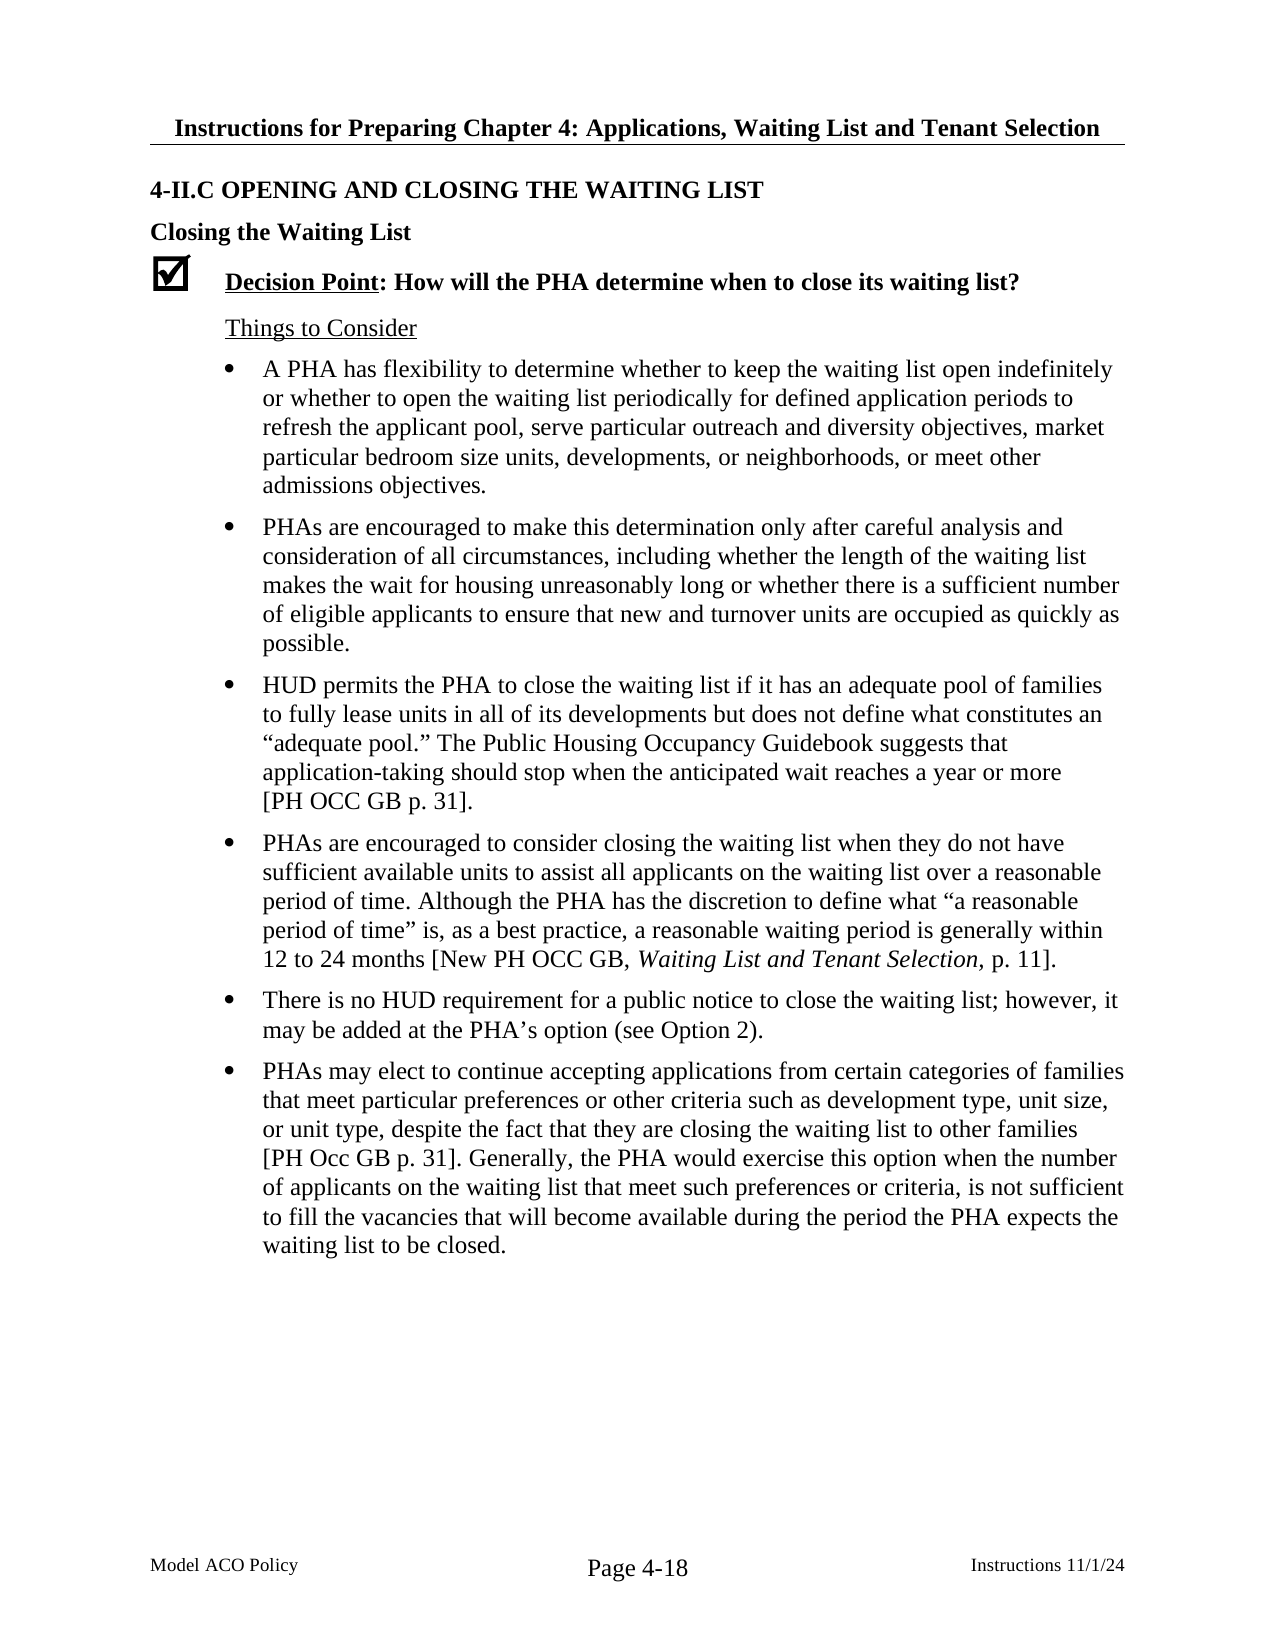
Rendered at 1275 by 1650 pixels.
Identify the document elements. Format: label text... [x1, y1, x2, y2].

text 4-II.C OPENING AND CLOSING THE WAITING LIST [150, 175, 1125, 204]
list PHAs are encouraged to make this determination only after careful analysis and consideration of all circumstances, including whether the length of the waiting list makes the wait for housing unreasonably long or whether there is a sufficient number of eligible applicants to ensure that new and turnover units are occupied as quickly as possible. [225, 512, 1125, 657]
list HUD permits the PHA to close the waiting list if it has an adequate pool of families to fully lease units in all of its developments but does not define what constitutes an “adequate pool.” The Public Housing Occupancy Guidebook suggests that application-taking should stop when the anticipated wait reaches a year or more [PH OCC GB p. 31]. [225, 670, 1125, 815]
text Things to Consider [225, 313, 1125, 342]
list PHAs may elect to continue accepting applications from certain categories of families that meet particular preferences or other criteria such as development type, unit size, or unit type, despite the fact that they are closing the waiting list to other families [PH Occ GB p. 31]. Generally, the PHA would exercise this option when the number of applicants on the waiting list that meet such preferences or criteria, is not sufficient to fill the vacancies that will become available during the period the PHA expects the waiting list to be closed. [225, 1056, 1125, 1259]
text Closing the Waiting List [150, 217, 1125, 246]
list PHAs are encouraged to consider closing the waiting list when they do not have sufficient available units to assist all applicants on the waiting list over a reasonable period of time. Although the PHA has the discretion to define what “a reasonable period of time” is, as a best practice, a reasonable waiting period is generally within 12 to 24 months [New PH OCC GB, Waiting List and Tenant Selection, p. 11]. [225, 828, 1125, 973]
text Decision Point: How will the PHA determine when to close its waiting list? [150, 258, 1125, 300]
list There is no HUD requirement for a public notice to close the waiting list; however, it may be added at the PHA’s option (see Option 2). [225, 985, 1125, 1043]
list A PHA has flexibility to determine whether to keep the waiting list open indefinitely or whether to open the waiting list periodically for defined application periods to refresh the applicant pool, serve particular outreach and diversity objectives, market particular bedroom size units, developments, or neighborhoods, or meet other admissions objectives. [225, 354, 1125, 499]
